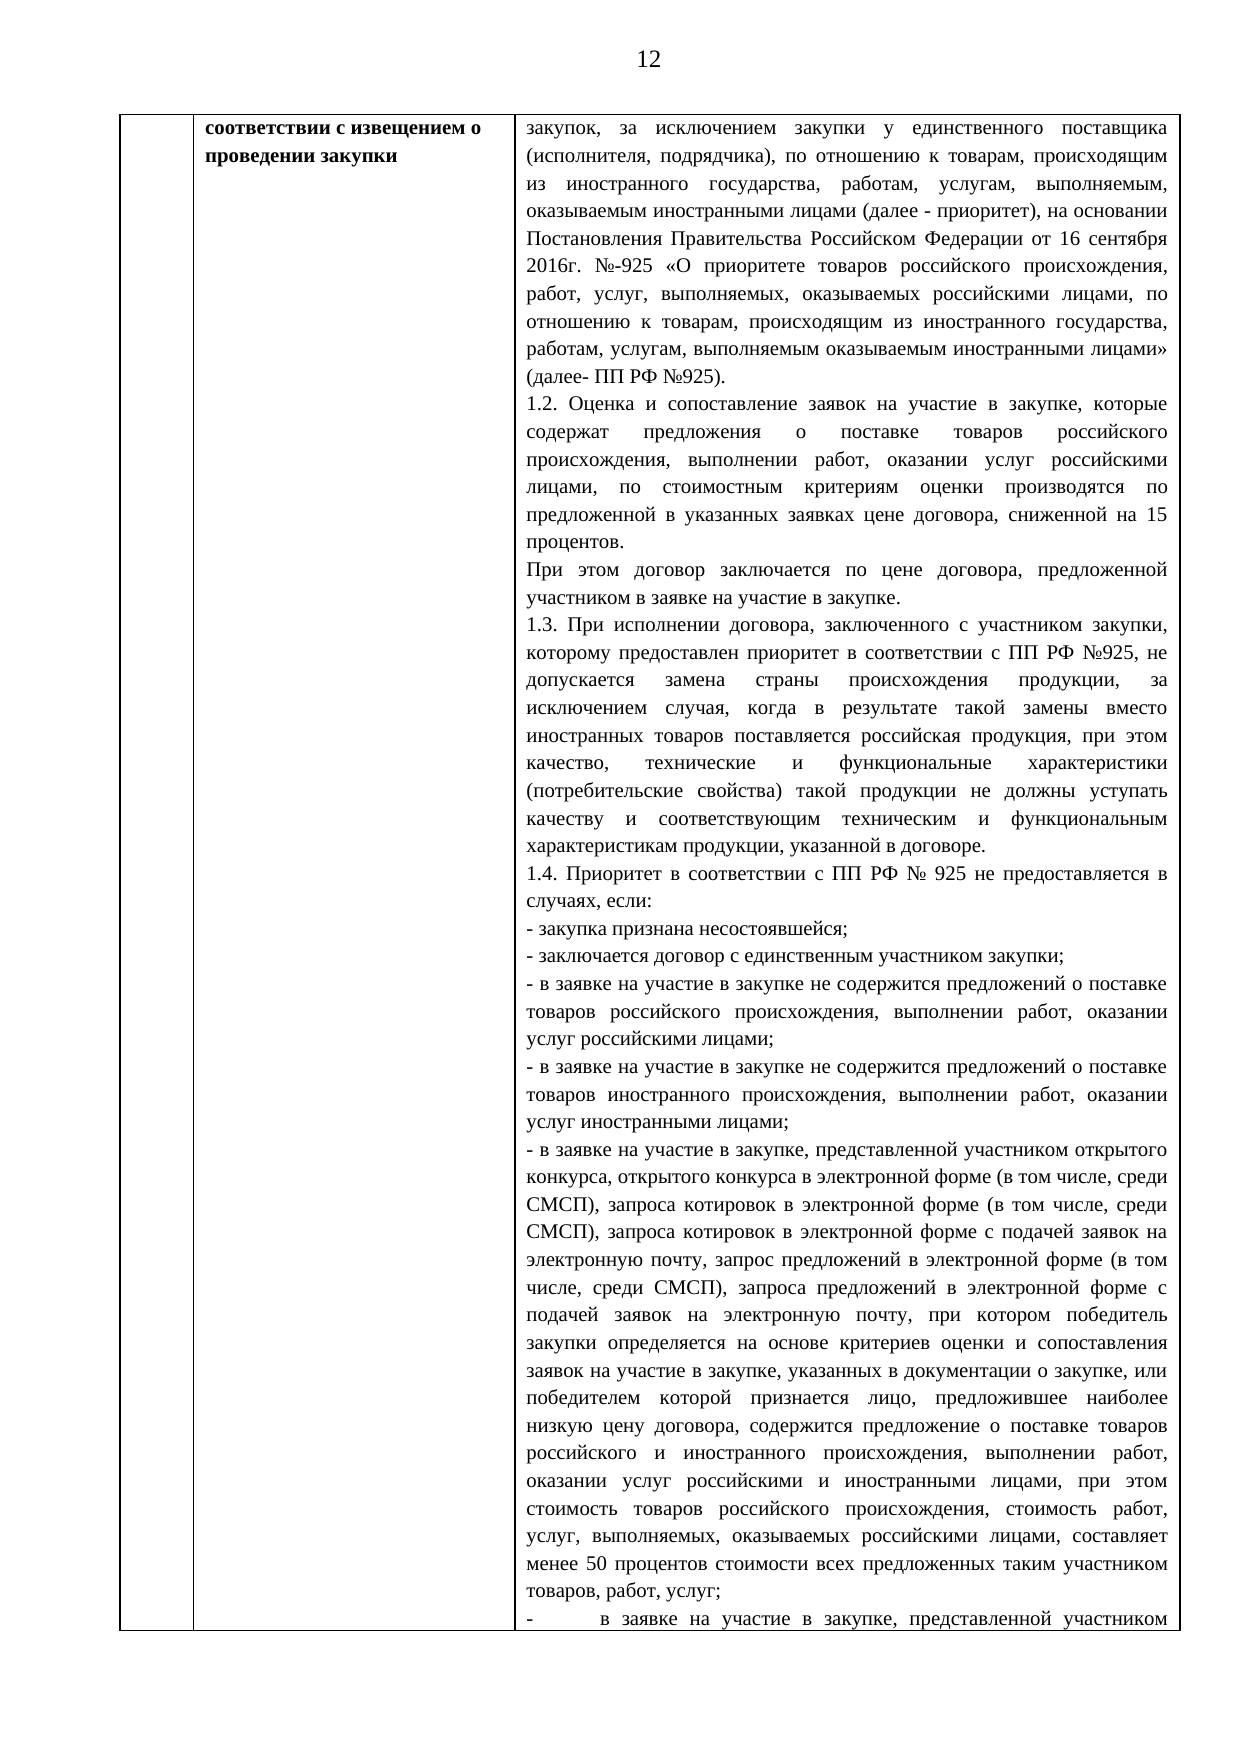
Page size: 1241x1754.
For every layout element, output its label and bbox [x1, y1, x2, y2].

table_cell [194, 115, 514, 1630]
table_cell [121, 115, 193, 1630]
table_cell [516, 115, 1179, 1630]
